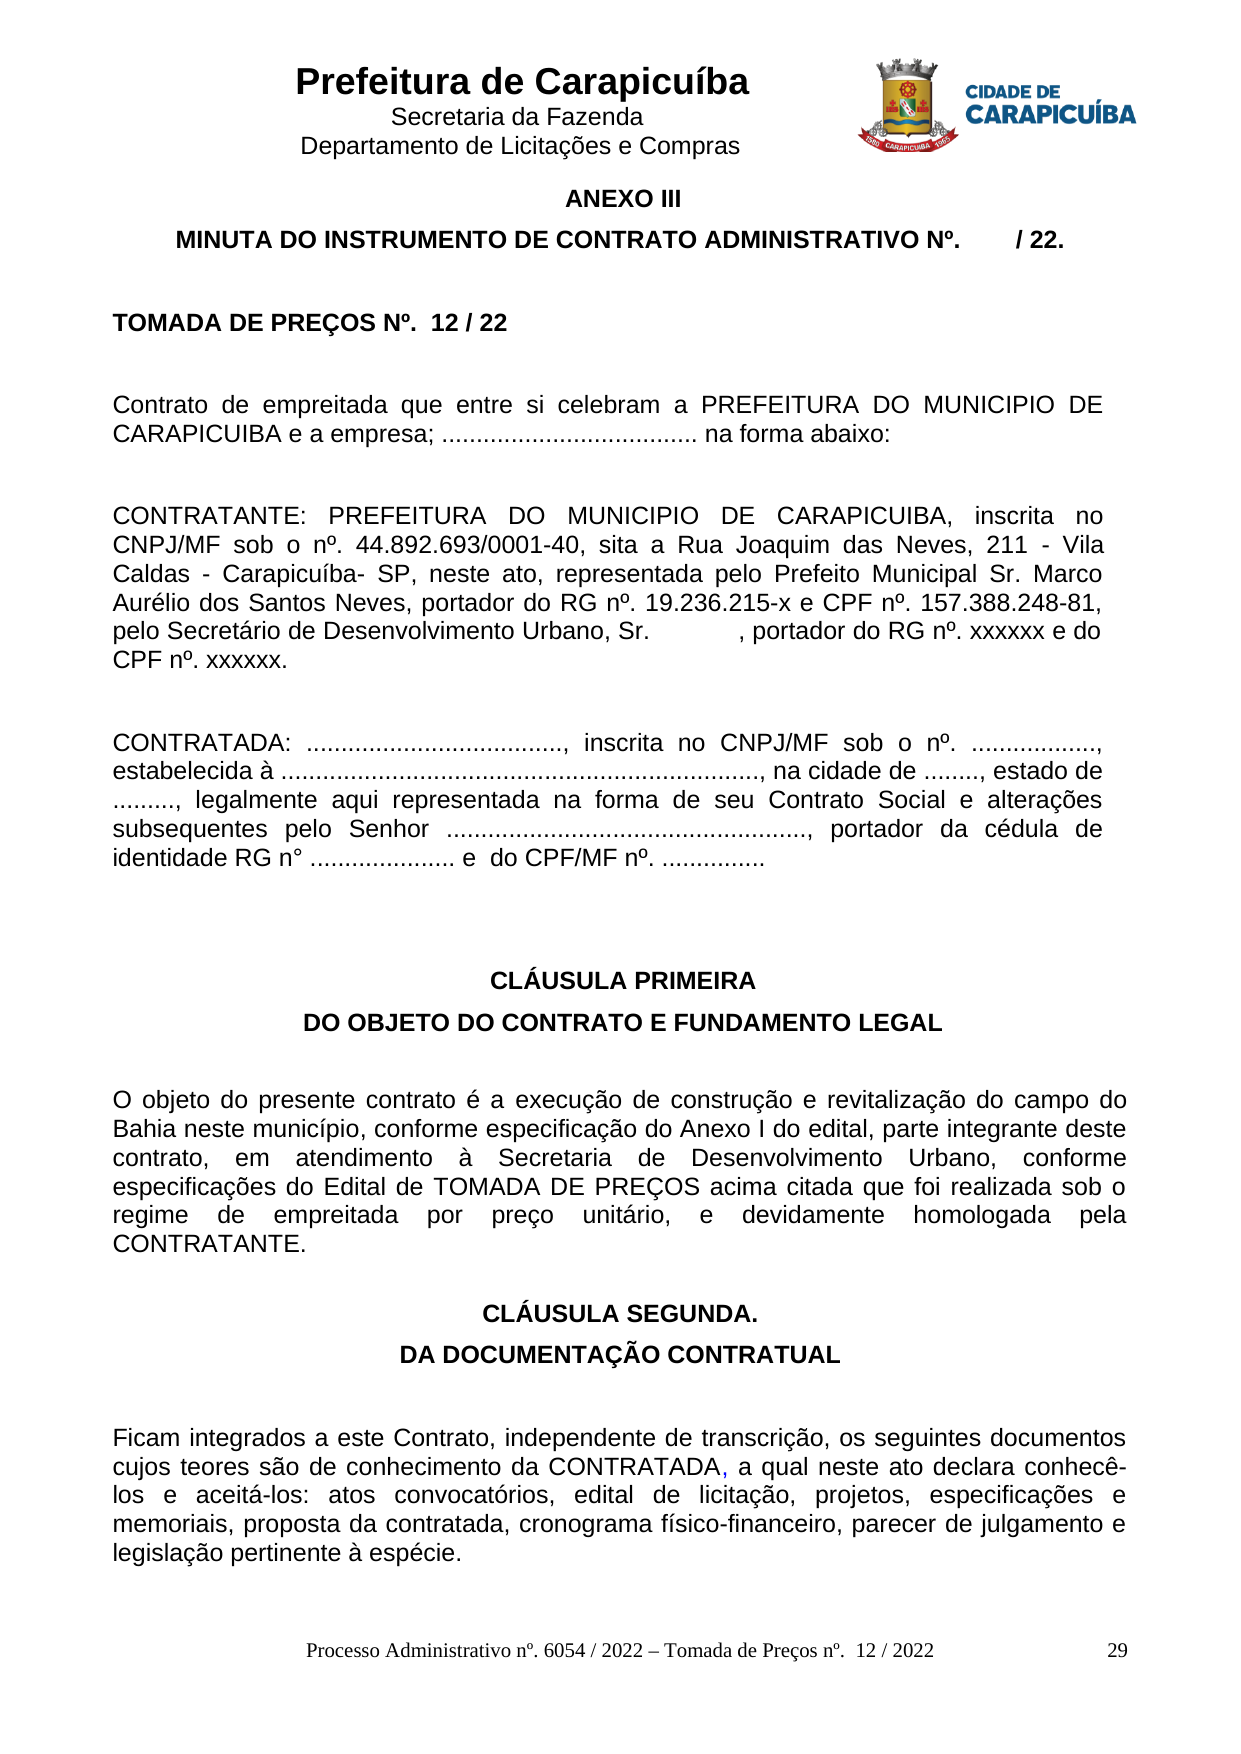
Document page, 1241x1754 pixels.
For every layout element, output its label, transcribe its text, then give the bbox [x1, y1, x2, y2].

text ANEXO III [142, 184, 1104, 212]
picture [857, 57, 1139, 152]
text O objeto do presente contrato é a execução de construção e revitalização do campo do Bahia neste município, conforme especificação do Anexo I do edital, parte integrante deste contrato, em atendimento à Secretaria de Desenvolvimento Urbano, conforme especificações do Edital de TOMADA DE PREÇOS acima citada que foi realizada sob o regime de empreitada por preço unitário, e devidamente homologada pela CONTRATANTE. [112, 1085, 1128, 1258]
text Contrato de empreitada que entre si celebram a PREFEITURA DO MUNICIPIO DE CARAPICUIBA e a empresa; ..................................... na forma abaixo: [112, 390, 1104, 447]
text CONTRATADA: ....................................., inscrita no CNPJ/MF sob o nº. .................., estabelecida à ....................................................................., na cidade de ........, estado de ........., legalmente aqui representada na forma de seu Contrato Social e alterações subsequentes pelo Senhor ...................................................., portador da cédula de identidade RG n° ..................... e do CPF/MF nº. ............... [112, 727, 1104, 871]
text TOMADA DE PREÇOS Nº. 12 / 22 [112, 307, 1128, 336]
text CLÁUSULA SEGUNDA. [112, 1299, 1128, 1328]
text DA DOCUMENTAÇÃO CONTRATUAL [112, 1340, 1128, 1369]
subtitle MINUTA DO INSTRUMENTO DE CONTRATO ADMINISTRATIVO Nº. / 22. [112, 225, 1128, 254]
text CLÁUSULA PRIMEIRA [142, 966, 1104, 995]
text Ficam integrados a este Contrato, independente de transcrição, os seguintes documentos cujos teores são de conhecimento da CONTRATADA, a qual neste ato declara conhecê-los e aceitá-los: atos convocatórios, edital de licitação, projetos, especificações e memoriais, proposta da contratada, cronograma físico-financeiro, parecer de julgamento e legislação pertinente à espécie. [112, 1423, 1128, 1567]
subtitle DO OBJETO DO CONTRATO E FUNDAMENTO LEGAL [142, 1007, 1104, 1036]
text CONTRATANTE: PREFEITURA DO MUNICIPIO DE CARAPICUIBA, inscrita no CNPJ/MF sob o nº. 44.892.693/0001-40, sita a Rua Joaquim das Neves, 211 - Vila Caldas - Carapicuíba- SP, neste ato, representada pelo Prefeito Municipal Sr. Marco Aurélio dos Santos Neves, portador do RG nº. 19.236.215-x e CPF nº. 157.388.248-81, pelo Secretário de Desenvolvimento Urbano, Sr. , portador do RG nº. xxxxxx e do CPF nº. xxxxxx. [112, 501, 1104, 674]
